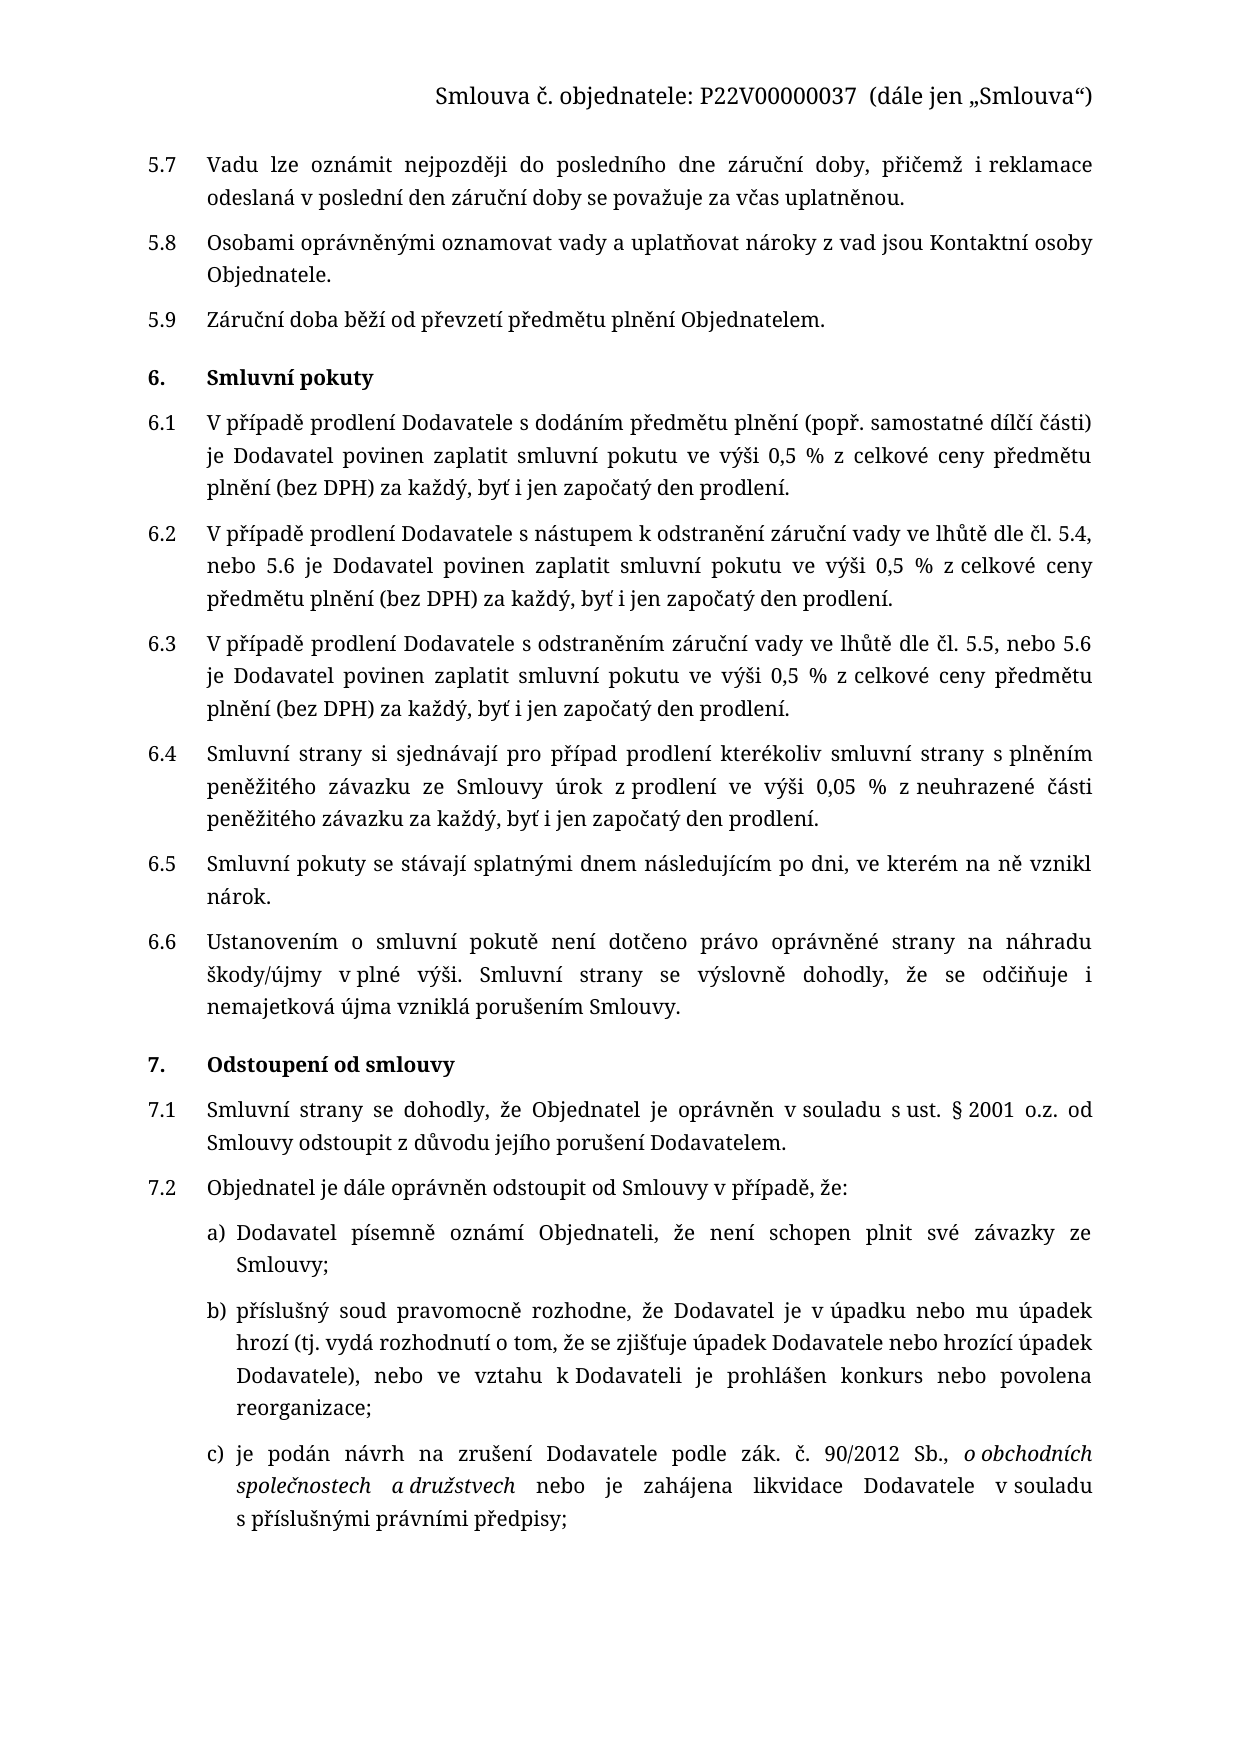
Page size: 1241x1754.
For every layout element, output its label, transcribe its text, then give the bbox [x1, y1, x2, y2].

list Odstoupení od smlouvy [148, 1050, 1093, 1078]
list Ustanovením o smluvní pokutě není dotčeno právo oprávněné strany na náhradu škody/újmy v plné výši. Smluvní strany se výslovně dohodly, že se odčiňuje i nemajetková újma vzniklá porušením Smlouvy. [148, 927, 1093, 1021]
list V případě prodlení Dodavatele s dodáním předmětu plnění (popř. samostatné dílčí části) je Dodavatel povinen zaplatit smluvní pokutu ve výši 0,5 % z celkové ceny předmětu plnění (bez DPH) za každý, byť i jen započatý den prodlení. [148, 408, 1093, 502]
list V případě prodlení Dodavatele s odstraněním záruční vady ve lhůtě dle čl. 5.5, nebo 5.6 je Dodavatel povinen zaplatit smluvní pokutu ve výši 0,5 % z celkové ceny předmětu plnění (bez DPH) za každý, byť i jen započatý den prodlení. [148, 629, 1093, 723]
list Osobami oprávněnými oznamovat vady a uplatňovat nároky z vad jsou Kontaktní osoby Objednatele. [148, 228, 1093, 289]
list Smluvní strany si sjednávají pro případ prodlení kterékoliv smluvní strany s plněním peněžitého závazku ze Smlouvy úrok z prodlení ve výši 0,05 % z neuhrazené části peněžitého závazku za každý, byť i jen započatý den prodlení. [148, 739, 1093, 833]
list je podán návrh na zrušení Dodavatele podle zák. č. 90/2012 Sb., o obchodních společnostech a družstvech nebo je zahájena likvidace Dodavatele v souladu s příslušnými právními předpisy; [207, 1439, 1093, 1532]
list V případě prodlení Dodavatele s nástupem k odstranění záruční vady ve lhůtě dle čl. 5.4, nebo 5.6 je Dodavatel povinen zaplatit smluvní pokutu ve výši 0,5 % z celkové ceny předmětu plnění (bez DPH) za každý, byť i jen započatý den prodlení. [148, 519, 1093, 612]
list Smluvní strany se dohodly, že Objednatel je oprávněn v souladu s ust. § 2001 o.z. od Smlouvy odstoupit z důvodu jejího porušení Dodavatelem. [148, 1095, 1093, 1156]
list Objednatel je dále oprávněn odstoupit od Smlouvy v případě, že: [148, 1173, 1093, 1201]
list příslušný soud pravomocně rozhodne, že Dodavatel je v úpadku nebo mu úpadek hrozí (tj. vydá rozhodnutí o tom, že se zjišťuje úpadek Dodavatele nebo hrozící úpadek Dodavatele), nebo ve vztahu k Dodavateli je prohlášen konkurs nebo povolena reorganizace; [207, 1296, 1093, 1422]
list Záruční doba běží od převzetí předmětu plnění Objednatelem. [148, 306, 1093, 334]
list Dodavatel písemně oznámí Objednateli, že není schopen plnit své závazky ze Smlouvy; [207, 1218, 1093, 1279]
list Vadu lze oznámit nejpozději do posledního dne záruční doby, přičemž i reklamace odeslaná v poslední den záruční doby se považuje za včas uplatněnou. [148, 150, 1093, 211]
list Smluvní pokuty [148, 363, 1093, 392]
list Smluvní pokuty se stávají splatnými dnem následujícím po dni, ve kterém na ně vznikl nárok. [148, 849, 1093, 911]
